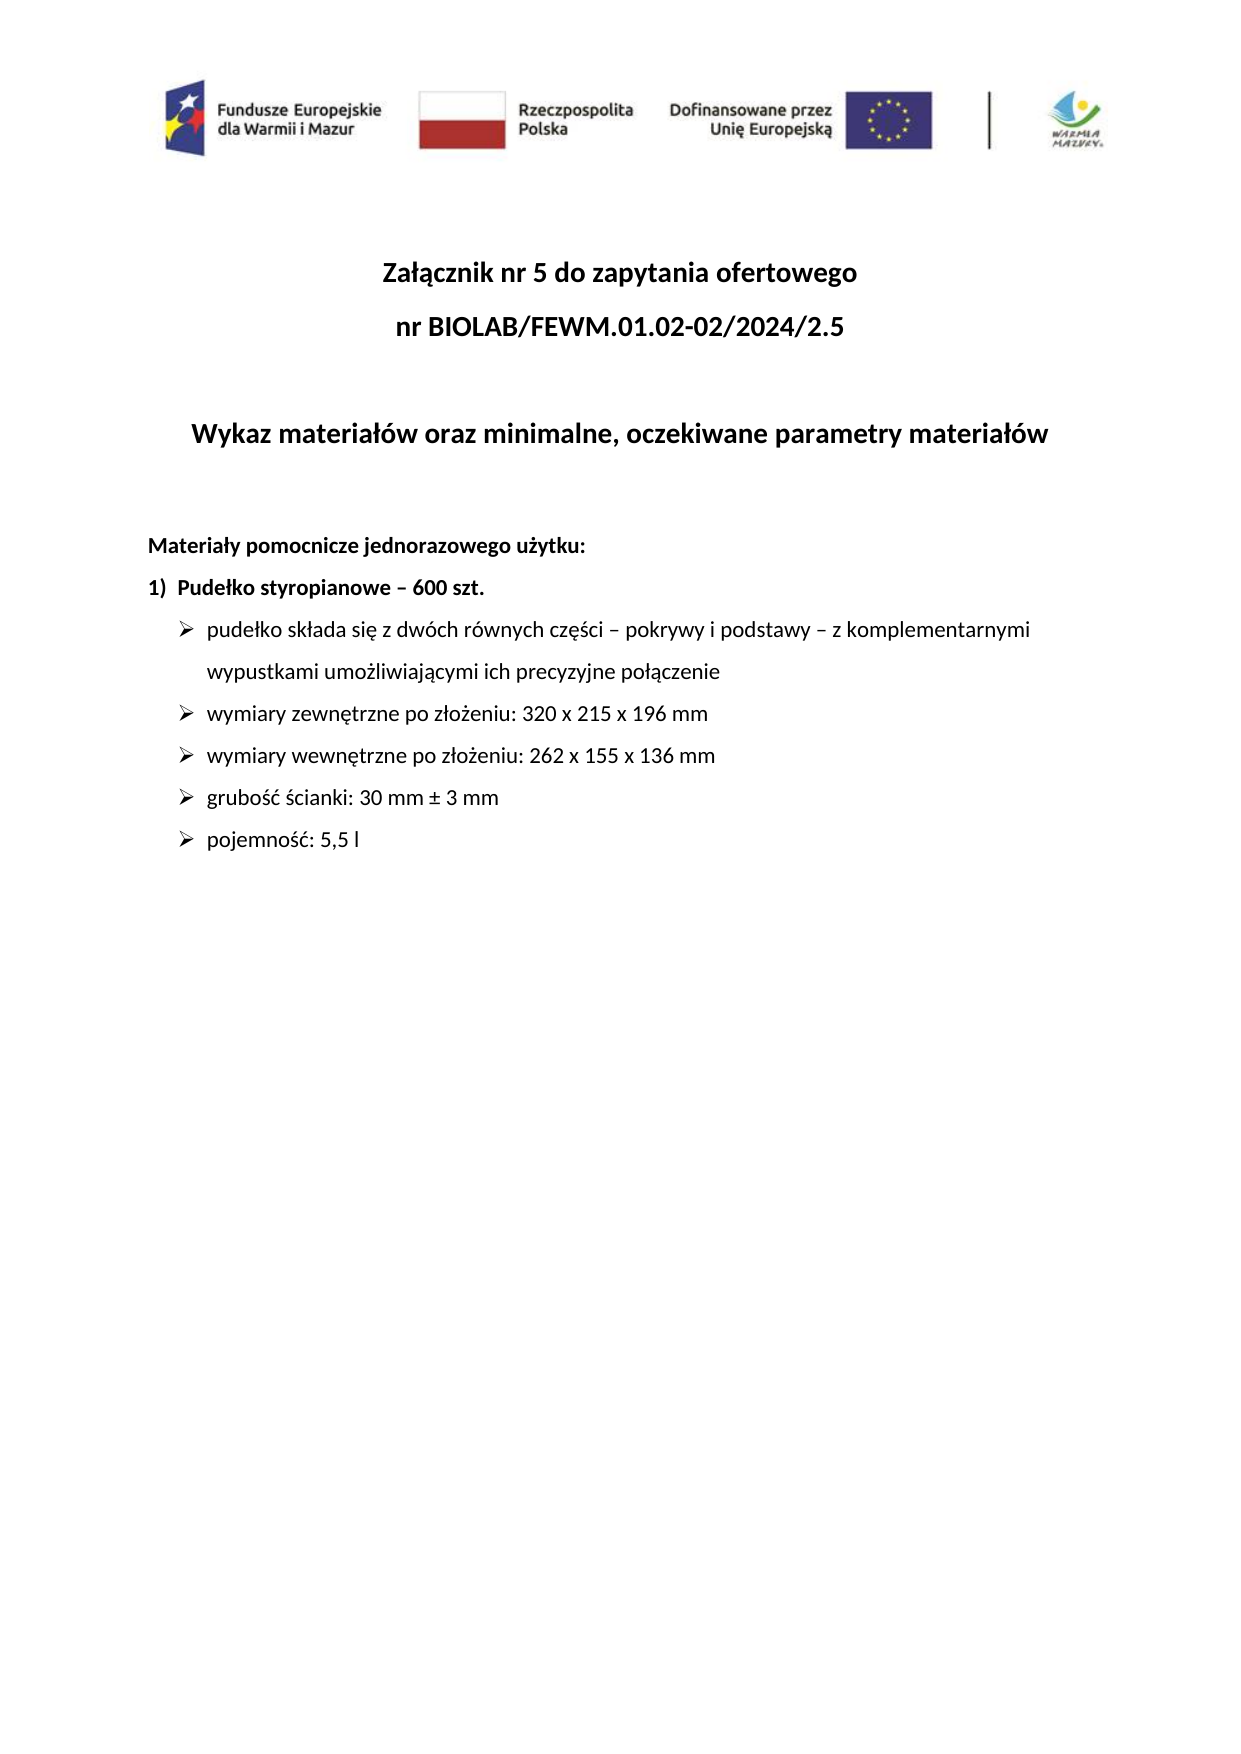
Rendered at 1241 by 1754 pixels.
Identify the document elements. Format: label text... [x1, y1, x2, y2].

list pudełko składa się z dwóch równych części – pokrywy i podstawy – z komplementarnymi wypustkami umożliwiającymi ich precyzyjne połączenie [177, 615, 1093, 685]
list wymiary wewnętrzne po złożeniu: 262 x 155 x 136 mm [177, 741, 1093, 769]
text Wykaz materiałów oraz minimalne, oczekiwane parametry materiałów [148, 415, 1093, 450]
text Załącznik nr 5 do zapytania ofertowego [148, 254, 1093, 290]
list wymiary zewnętrzne po złożeniu: 320 x 215 x 196 mm [177, 699, 1093, 727]
picture [147, 61, 1119, 171]
list Pudełko styropianowe – 600 szt. [148, 573, 1093, 601]
list grubość ścianki: 30 mm ± 3 mm [177, 783, 1093, 811]
text nr BIOLAB/FEWM.01.02-02/2024/2.5 [148, 308, 1093, 343]
text Materiały pomocnicze jednorazowego użytku: [148, 531, 1093, 559]
list pojemność: 5,5 l [177, 825, 1093, 853]
